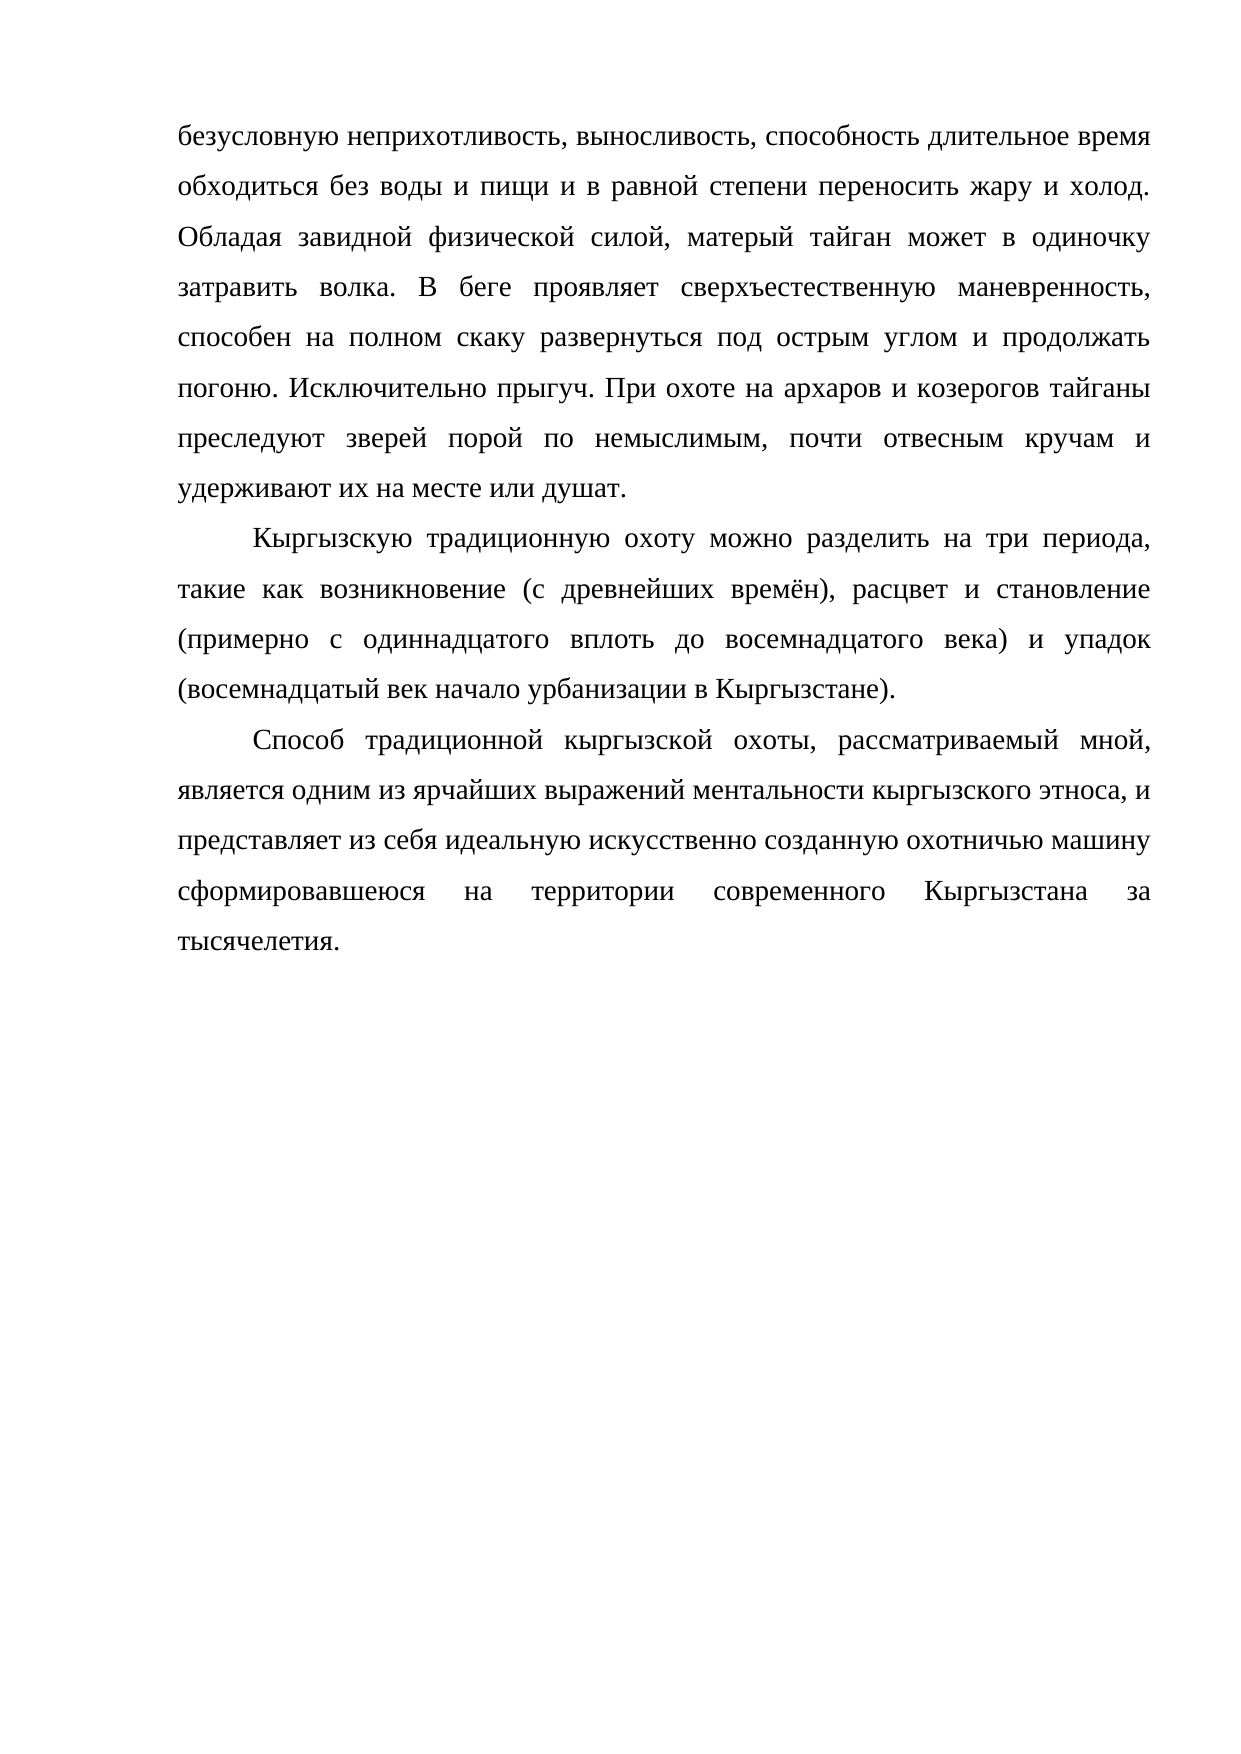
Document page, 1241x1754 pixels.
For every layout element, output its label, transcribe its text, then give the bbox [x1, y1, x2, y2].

text Способ традиционной кыргызской охоты, рассматриваемый мной, является одним из ярчайших выражений ментальности кыргызского этноса, и представляет из себя идеальную искусственно созданную охотничью машину сформировавшеюся на территории современного Кыргызстана за тысячелетия. [177, 722, 1152, 957]
text Кыргызскую традиционную охоту можно разделить на три периода, такие как возникновение (с древнейших времён), расцвет и становление (примерно с одиннадцатого вплоть до восемнадцатого века) и упадок (восемнадцатый век начало урбанизации в Кыргызстане). [177, 521, 1152, 705]
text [177, 118, 1152, 504]
